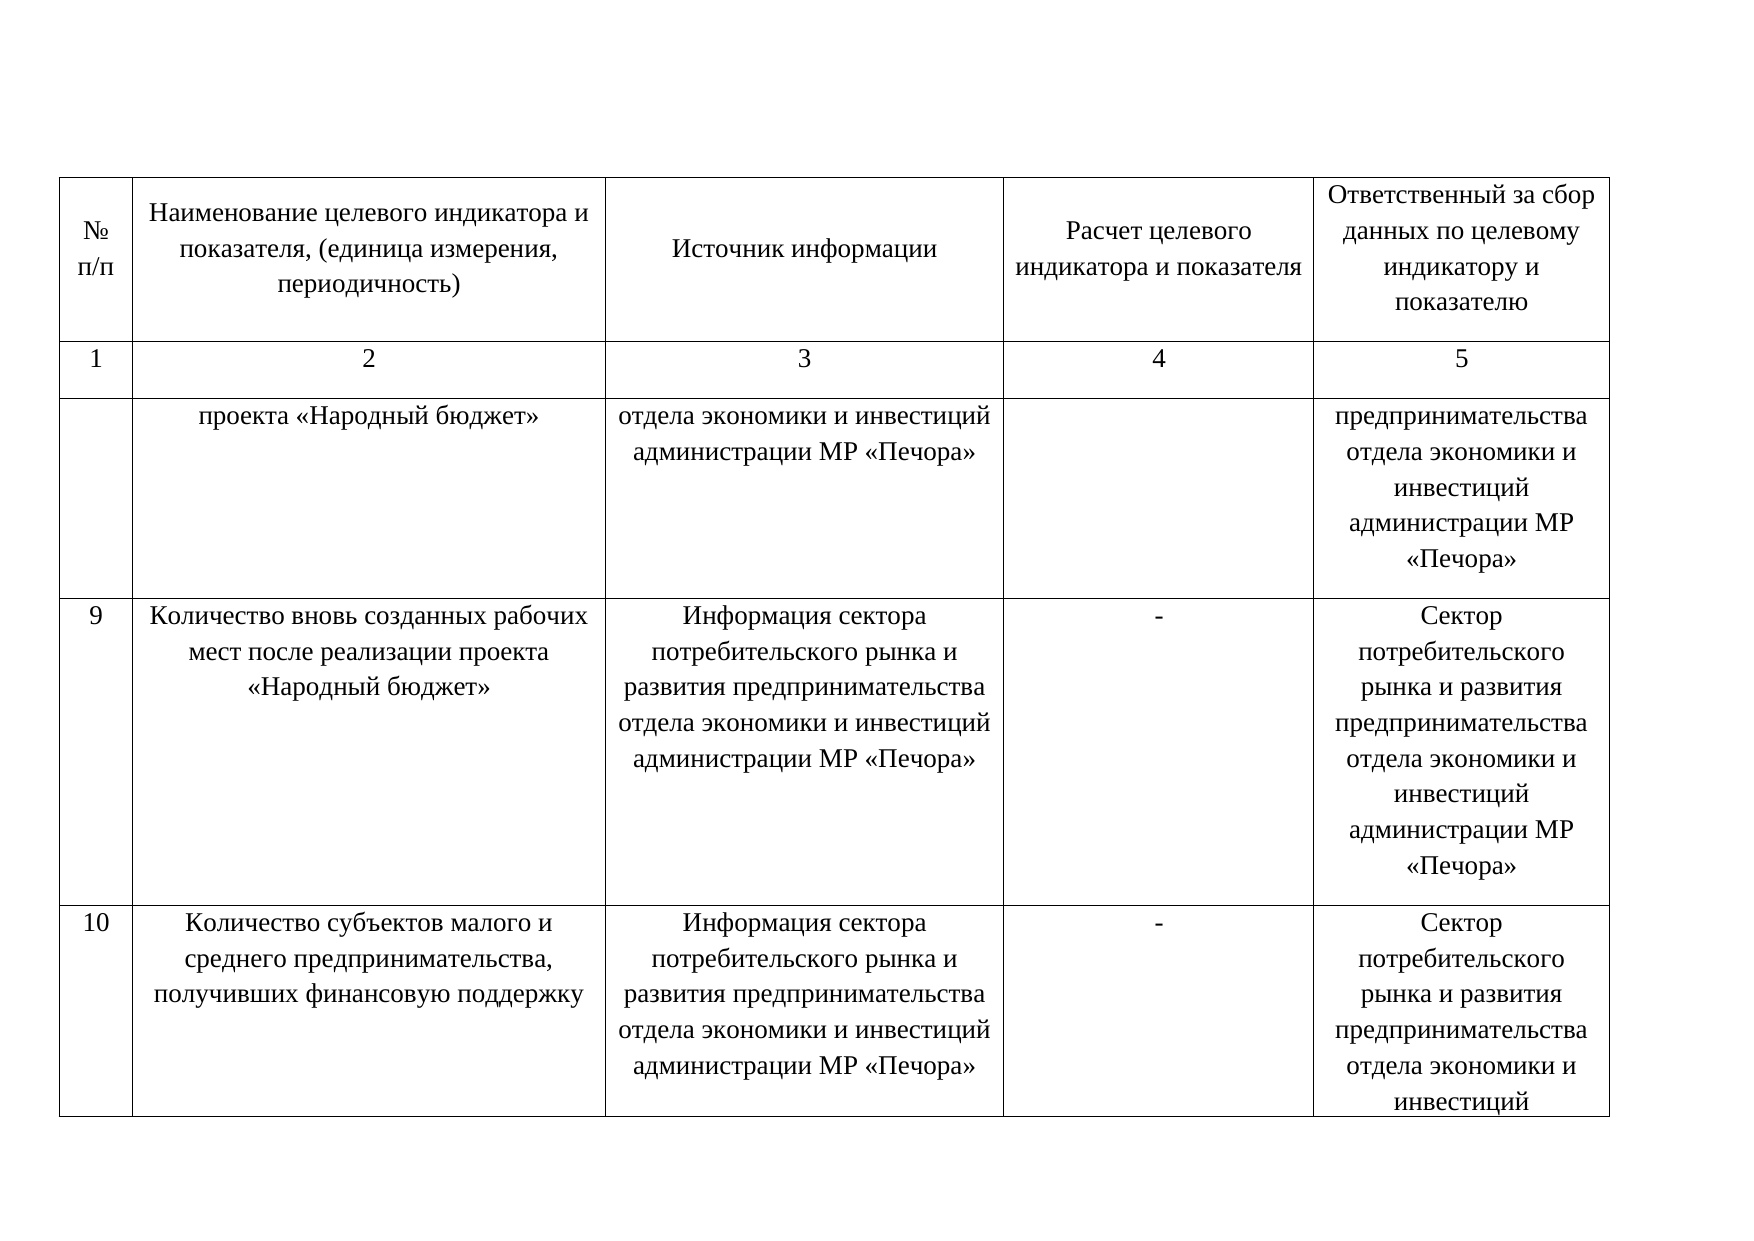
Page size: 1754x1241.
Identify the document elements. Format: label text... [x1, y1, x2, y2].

table_cell 9 [60, 599, 132, 905]
table_cell Сектор потребительского рынка и развития предпринимательства отдела экономики и инвестиций администрации МР «Печора» [1314, 906, 1609, 1116]
table_cell Информация сектора потребительского рынка и развития предпринимательства отдела экономики и инвестиций администрации МР «Печора» [606, 906, 1003, 1116]
table_cell Сектор потребительского рынка и развития предпринимательства отдела экономики и инвестиций администрации МР «Печора» [1314, 599, 1609, 905]
table_header № п/п [60, 178, 132, 341]
table_cell - [1004, 599, 1313, 905]
table_cell Информация сектора потребительского рынка и развития предпринимательства отдела экономики и инвестиций администрации МР «Печора» [606, 399, 1003, 598]
table_cell 5 [1314, 342, 1609, 398]
table_header Наименование целевого индикатора и показателя, (единица измерения, периодичность) [133, 178, 605, 341]
table_cell 1 [60, 342, 132, 398]
table_header Расчет целевого индикатора и показателя [1004, 178, 1313, 341]
table_cell 2 [133, 342, 605, 398]
table_cell - [1004, 906, 1313, 1116]
table_cell - [1004, 399, 1313, 598]
table_cell Количество реализованных народных проектов в сфере предпринимательства в рамках проекта «Народный бюджет» [133, 399, 605, 598]
table_cell 8 [60, 399, 132, 598]
table_cell 3 [606, 342, 1003, 398]
table_cell Сектор потребительского рынка и развития предпринимательства отдела экономики и инвестиций администрации МР «Печора» [1314, 399, 1609, 598]
table_header Ответственный за сбор данных по целевому индикатору и показателю [1314, 178, 1609, 341]
table_header Источник информации [606, 178, 1003, 341]
table_cell 10 [60, 906, 132, 1116]
table_cell Количество субъектов малого и среднего предпринимательства, получивших финансовую поддержку [133, 906, 605, 1116]
table_cell Информация сектора потребительского рынка и развития предпринимательства отдела экономики и инвестиций администрации МР «Печора» [606, 599, 1003, 905]
table_cell 4 [1004, 342, 1313, 398]
table_cell Количество вновь созданных рабочих мест после реализации проекта «Народный бюджет» [133, 599, 605, 905]
